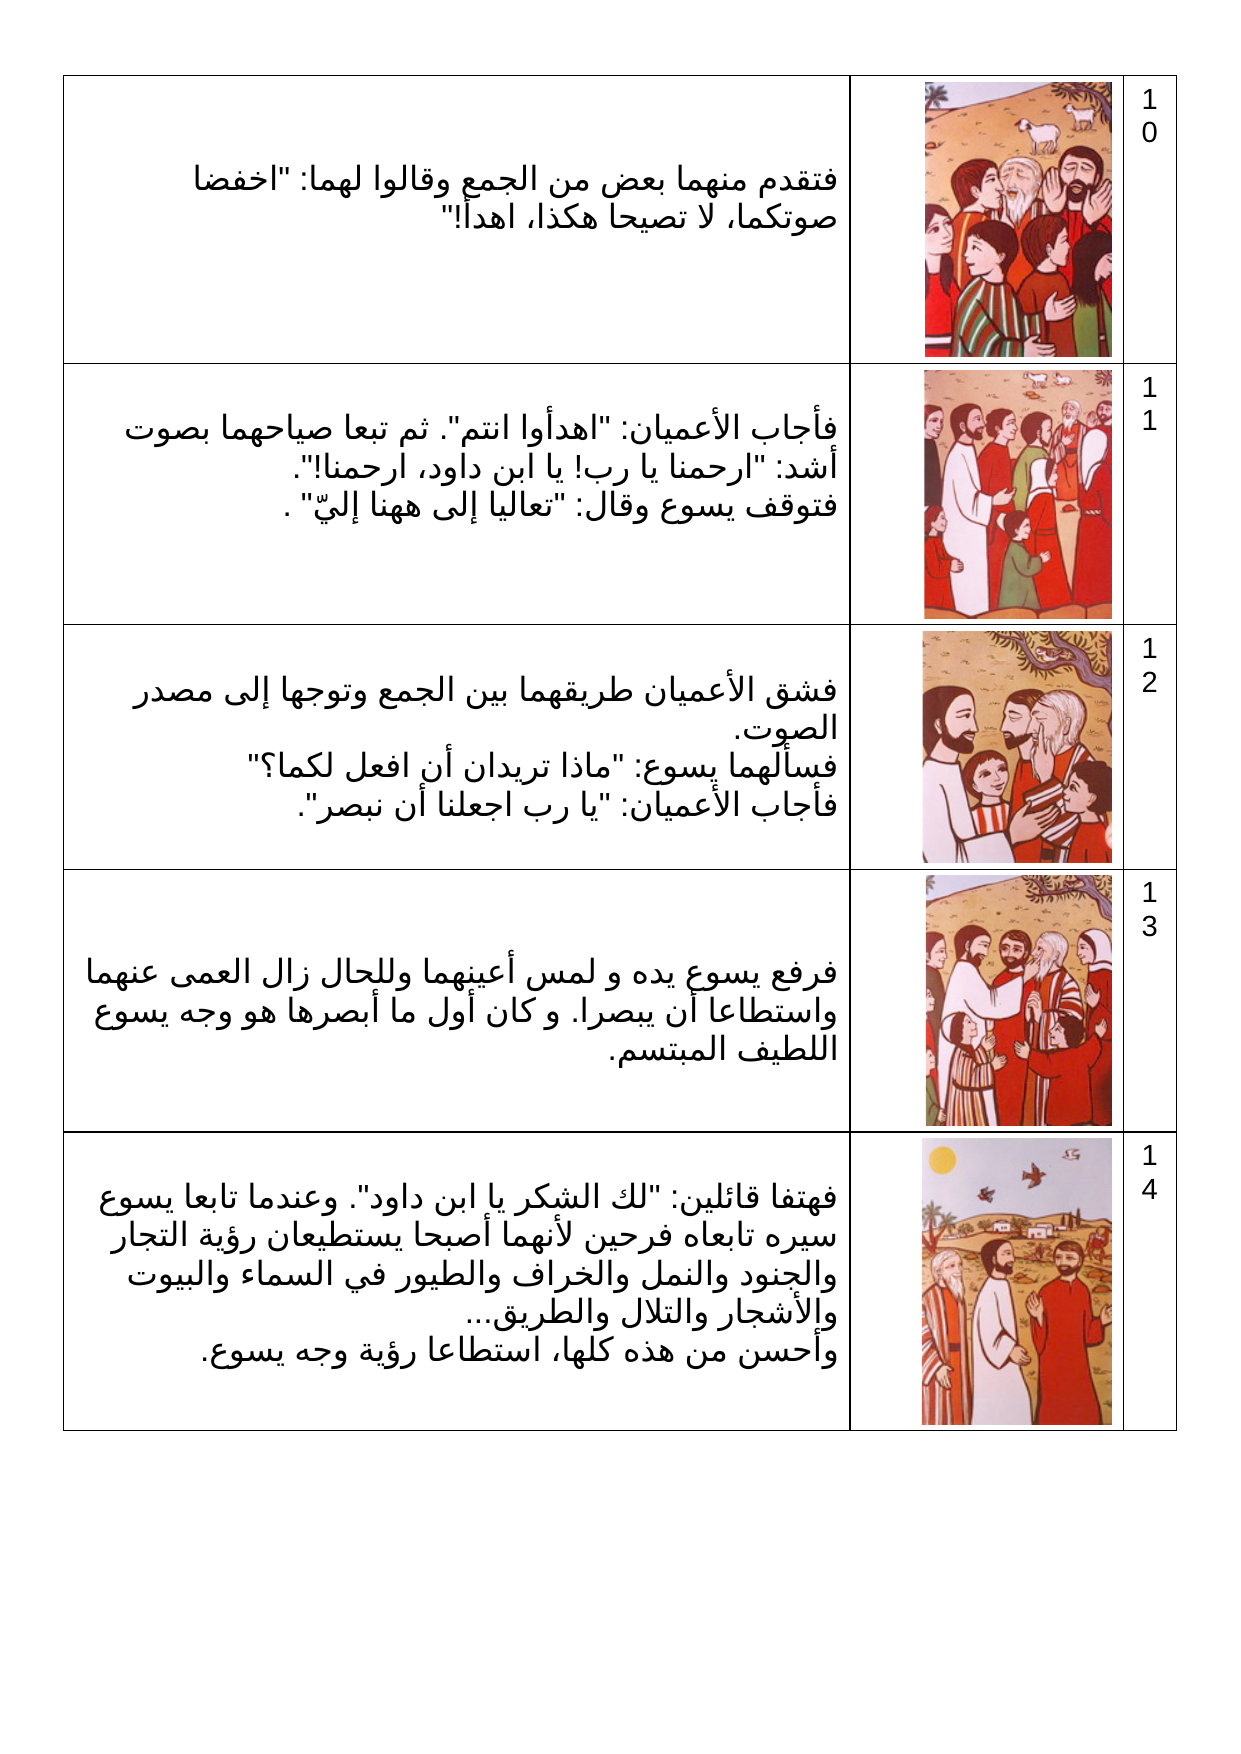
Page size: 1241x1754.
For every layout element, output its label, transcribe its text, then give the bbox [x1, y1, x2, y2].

picture [922, 631, 1112, 863]
table_cell فتقدم منهما بعض من الجمع وقالوا لهما: "اخفضا صوتكما، لا تصيحا هكذا، اهدأ!" [64, 76, 849, 363]
table_cell [851, 76, 1123, 363]
picture [925, 875, 1112, 1126]
table_cell 10 [1124, 76, 1176, 363]
picture [924, 370, 1112, 619]
table_cell 12 [1124, 625, 1176, 868]
table_cell 11 [1124, 364, 1176, 624]
table_cell [851, 870, 1123, 1131]
table_cell فهتفا قائلين: "لك الشكر يا ابن داود". وعندما تابعا يسوع سيره تابعاه فرحين لأنهما أصبحا يستطيعان رؤية التجار والجنود والنمل والخراف والطيور في السماء والبيوت والأشجار والتلال والطريق... وأحسن من هذه كلها، استطاعا رؤية وجه يسوع. [64, 1133, 849, 1430]
picture [925, 82, 1112, 357]
picture [921, 1138, 1112, 1425]
table_cell [851, 364, 1123, 624]
table_cell فشق الأعميان طريقهما بين الجمع وتوجها إلى مصدر الصوت. فسألهما يسوع: "ماذا تريدان أن افعل لكما؟" فأجاب الأعميان: "يا رب اجعلنا أن نبصر". [64, 625, 849, 868]
table_cell [851, 625, 1123, 868]
table_cell 13 [1124, 870, 1176, 1131]
table_cell 14 [1124, 1133, 1176, 1430]
table_cell [851, 1133, 1123, 1430]
table_cell فرفع يسوع يده و لمس أعينهما وللحال زال العمى عنهما واستطاعا أن يبصرا. و كان أول ما أبصرها هو وجه يسوع اللطيف المبتسم. [64, 870, 849, 1131]
table_cell فأجاب الأعميان: "اهدأوا انتم". ثم تبعا صياحهما بصوت أشد: "ارحمنا يا رب! يا ابن داود، ارحمنا!". فتوقف يسوع وقال: "تعاليا إلى ههنا إليّ" . [64, 364, 849, 624]
